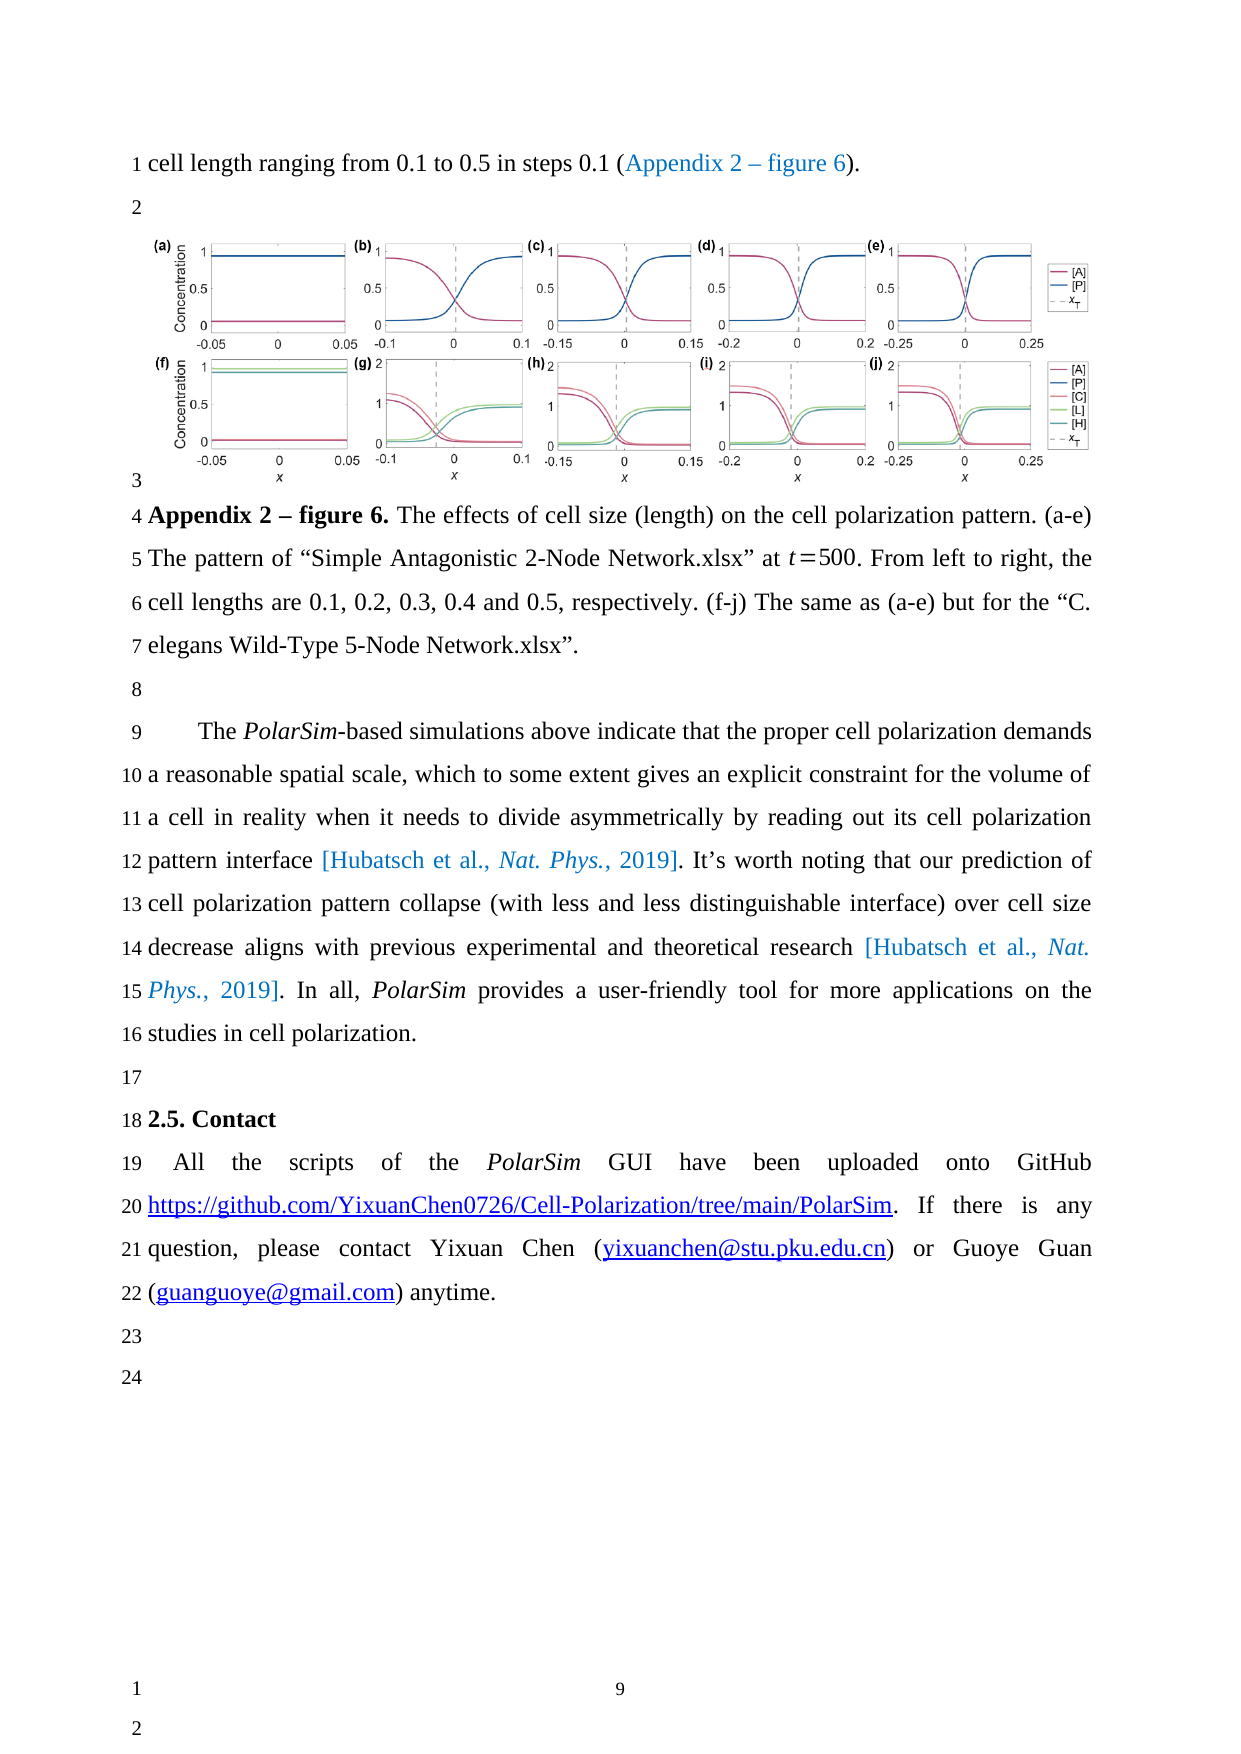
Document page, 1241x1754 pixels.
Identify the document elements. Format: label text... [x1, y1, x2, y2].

picture [147, 233, 1093, 488]
text The PolarSim-based simulations above indicate that the proper cell polarization demands a reasonable spatial scale, which to some extent gives an explicit constraint for the volume of a cell in reality when it needs to divide asymmetrically by reading out its cell polarization pattern interface [Hubatsch et al., Nat. Phys., 2019]. It’s worth noting that our prediction of cell polarization pattern collapse (with less and less distinguishable interface) over cell size decrease aligns with previous experimental and theoretical research [Hubatsch et al., Nat. Phys., 2019]. In all, PolarSim provides a user-friendly tool for more applications on the studies in cell polarization. [148, 716, 1092, 1047]
text 2.5. Contact [148, 1104, 1092, 1133]
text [148, 148, 1092, 176]
text All the scripts of the PolarSim GUI have been uploaded onto GitHub https://github.com/YixuanChen0726/Cell-Polarization/tree/main/PolarSim. If there is any question, please contact Yixuan Chen (yixuanchen@stu.pku.edu.cn) or Guoye Guan (guanguoye@gmail.com) anytime. [148, 1147, 1092, 1305]
text Appendix 2 – figure 6. The effects of cell size (length) on the cell polarization pattern. (a-e) The pattern of “Simple Antagonistic 2-Node Network.xlsx” at . From left to right, the cell lengths are 0.1, 0.2, 0.3, 0.4 and 0.5, respectively. (f-j) The same as (a-e) but for the “C. elegans Wild-Type 5-Node Network.xlsx”. [148, 500, 1092, 658]
